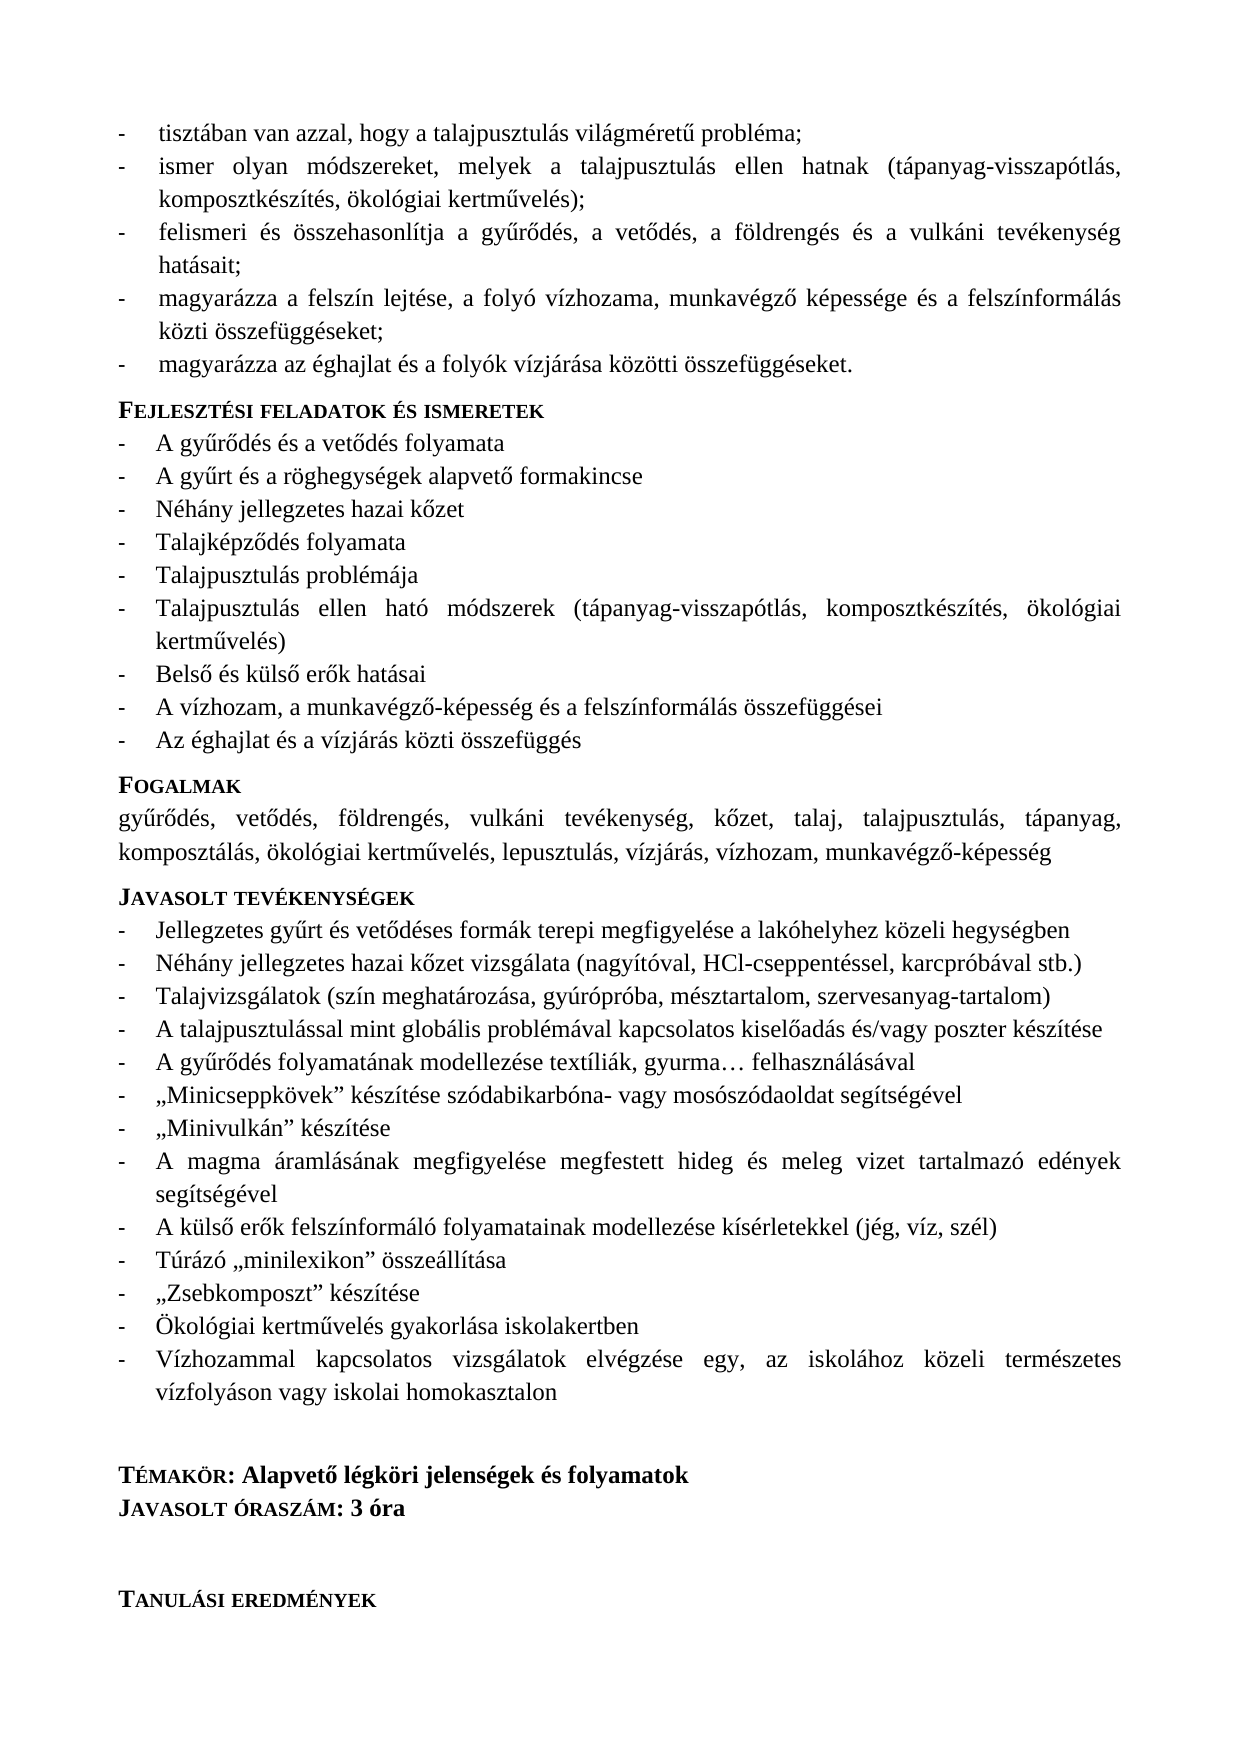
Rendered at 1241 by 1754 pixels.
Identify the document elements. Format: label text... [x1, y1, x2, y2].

list Belső és külső erők hatásai [118, 659, 1122, 688]
list Jellegzetes gyűrt és vetődéses formák terepi megfigyelése a lakóhelyhez közeli hegységben [118, 915, 1122, 944]
list A gyűrt és a röghegységek alapvető formakincse [118, 461, 1122, 489]
list „Minivulkán” készítése [118, 1113, 1122, 1142]
list A gyűrődés folyamatának modellezése textíliák, gyurma… felhasználásával [118, 1047, 1122, 1076]
list A külső erők felszínformáló folyamatainak modellezése kísérletekkel (jég, víz, szél) [118, 1212, 1122, 1241]
list „Minicseppkövek” készítése szódabikarbóna- vagy mosószódaoldat segítségével [118, 1080, 1122, 1109]
text Fogalmak [118, 771, 1122, 799]
list „Zsebkomposzt” készítése [118, 1278, 1122, 1307]
list Talajpusztulás ellen ható módszerek (tápanyag-visszapótlás, komposztkészítés, ökológiai kertművelés) [118, 593, 1122, 655]
list Vízhozammal kapcsolatos vizsgálatok elvégzése egy, az iskolához közeli természetes vízfolyáson vagy iskolai homokasztalon [118, 1344, 1122, 1406]
list Túrázó „minilexikon” összeállítása [118, 1245, 1122, 1274]
list Ökológiai kertművelés gyakorlása iskolakertben [118, 1311, 1122, 1340]
text Tanulási eredmények [118, 1584, 1122, 1613]
list A talajpusztulással mint globális problémával kapcsolatos kiselőadás és/vagy poszter készítése [118, 1014, 1122, 1043]
list Néhány jellegzetes hazai kőzet [118, 494, 1122, 523]
list A magma áramlásának megfigyelése megfestett hideg és meleg vizet tartalmazó edények segítségével [118, 1146, 1122, 1208]
list Néhány jellegzetes hazai kőzet vizsgálata (nagyítóval, HCl-cseppentéssel, karcpróbával stb.) [118, 948, 1122, 977]
list magyarázza a felszín lejtése, a folyó vízhozama, munkavégző képessége és a felszínformálás közti összefüggéseket; [118, 283, 1122, 345]
list A gyűrődés és a vetődés folyamata [118, 428, 1122, 457]
list Talajpusztulás problémája [118, 560, 1122, 589]
list tisztában van azzal, hogy a talajpusztulás világméretű probléma; [118, 118, 1122, 147]
text gyűrődés, vetődés, földrengés, vulkáni tevékenység, kőzet, talaj, talajpusztulás, tápanyag, komposztálás, ökológiai kertművelés, lepusztulás, vízjárás, vízhozam, munkavégző-képesség [118, 803, 1122, 865]
list Talajképződés folyamata [118, 527, 1122, 556]
list A vízhozam, a munkavégző-képesség és a felszínformálás összefüggései [118, 692, 1122, 721]
text Javasolt tevékenységek [118, 882, 1122, 911]
list Talajvizsgálatok (szín meghatározása, gyúrópróba, mésztartalom, szervesanyag-tartalom) [118, 981, 1122, 1010]
list felismeri és összehasonlítja a gyűrődés, a vetődés, a földrengés és a vulkáni tevékenység hatásait; [118, 217, 1122, 279]
list Az éghajlat és a vízjárás közti összefüggés [118, 725, 1122, 754]
text Témakör: Alapvető légköri jelenségek és folyamatok [118, 1460, 1122, 1489]
text Fejlesztési feladatok és ismeretek [118, 395, 1122, 423]
list ismer olyan módszereket, melyek a talajpusztulás ellen hatnak (tápanyag-visszapótlás, komposztkészítés, ökológiai kertművelés); [118, 151, 1122, 213]
list magyarázza az éghajlat és a folyók vízjárása közötti összefüggéseket. [118, 349, 1122, 378]
text Javasolt óraszám: 3 óra [118, 1493, 1122, 1522]
